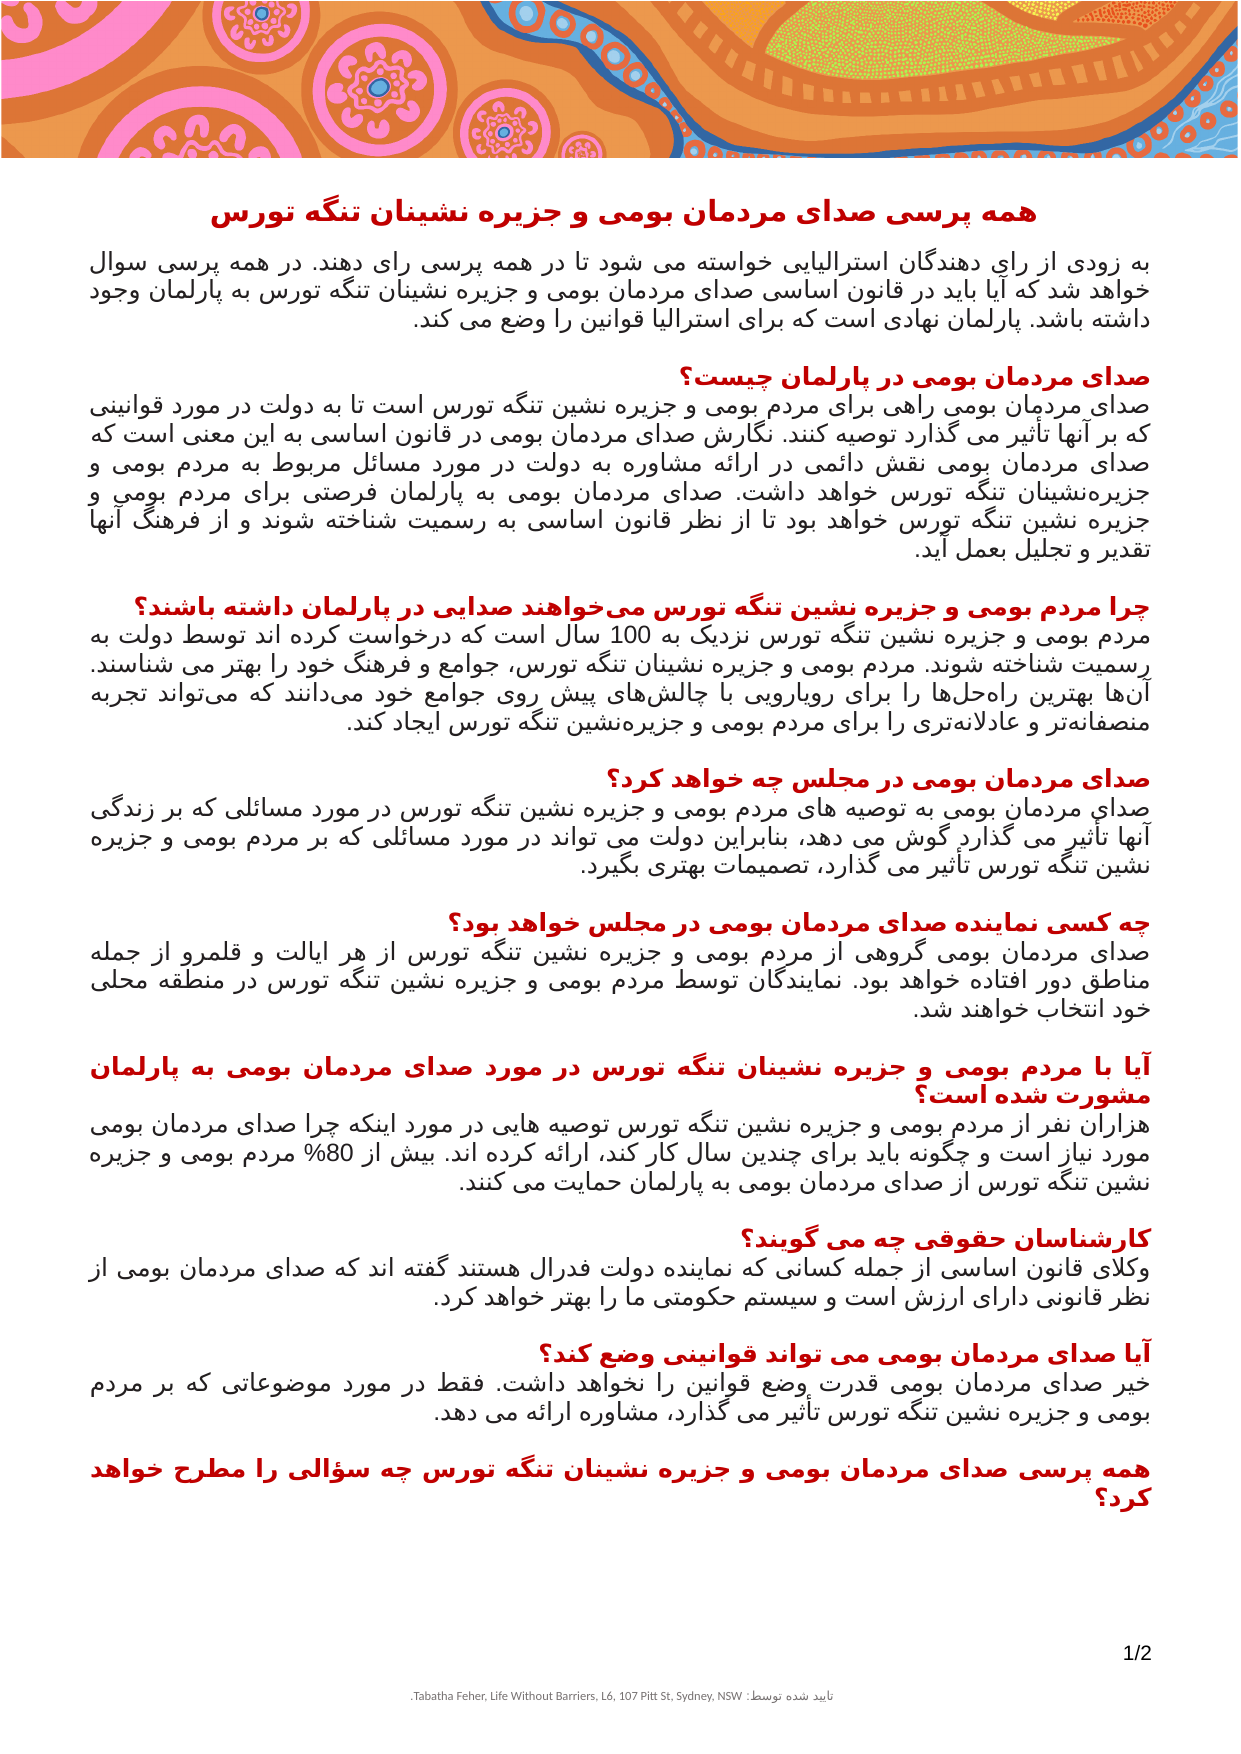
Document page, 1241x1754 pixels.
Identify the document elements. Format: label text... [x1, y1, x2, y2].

text هزاران نفر از مردم بومی و جزیره نشین تنگه تورس توصیه هایی در مورد اینکه چرا صدای مردمان بومی مورد نیاز است و چگونه باید برای چندین سال کار کند، ارائه کرده اند. بیش از 80% مردم بومی و جزیره نشین تنگه تورس از صدای مردمان بومی به پارلمان حمایت می کنند. [89, 1109, 1152, 1196]
text همه پرسی صدای مردمان بومی و جزیره نشینان تنگه تورس [89, 194, 1152, 227]
text صدای مردمان بومی راهی برای مردم بومی و جزیره نشین تنگه تورس است تا به دولت در مورد قوانینی که بر آنها تأثیر می گذارد توصیه کنند. نگارش صدای مردمان بومی در قانون اساسی به این معنی است که صدای مردمان بومی نقش دائمی در ارائه مشاوره به دولت در مورد مسائل مربوط به مردم بومی و جزیره‌نشینان تنگه تورس خواهد داشت. صدای مردمان بومی به پارلمان فرصتی برای مردم بومی و جزیره نشین تنگه تورس خواهد بود تا از نظر قانون اساسی به رسمیت شناخته شوند و از فرهنگ آنها تقدیر و تجلیل بعمل آید. [89, 391, 1152, 563]
text صدای مردمان بومی در پارلمان چیست؟ [89, 362, 1152, 391]
text آیا صدای مردمان بومی می تواند قوانینی وضع کند؟ [89, 1339, 1152, 1368]
text آیا با مردم بومی و جزیره نشینان تنگه تورس در مورد صدای مردمان بومی به پارلمان مشورت شده است؟ [89, 1052, 1152, 1109]
text کارشناسان حقوقی چه می گویند؟ [89, 1224, 1152, 1253]
text صدای مردمان بومی در مجلس چه خواهد کرد؟ [89, 764, 1152, 793]
picture [11, 1, 1236, 161]
text خیر صدای مردمان بومی قدرت وضع قوانین را نخواهد داشت. فقط در مورد موضوعاتی که بر مردم بومی و جزیره نشین تنگه تورس تأثیر می گذارد، مشاوره ارائه می دهد. [89, 1368, 1152, 1426]
text همه پرسی صدای مردمان بومی و جزیره نشینان تنگه تورس چه سؤالی را مطرح خواهد کرد؟ [89, 1454, 1152, 1512]
text چه کسی نماینده صدای مردمان بومی در مجلس خواهد بود؟ [89, 908, 1152, 937]
text به زودی از رای دهندگان استرالیایی خواسته می شود تا در همه پرسی رای دهند. در همه پرسی سوال خواهد شد که آیا باید در قانون اساسی صدای مردمان بومی و جزیره نشینان تنگه تورس به پارلمان وجود داشته باشد. پارلمان نهادی است که برای استرالیا قوانین را وضع می کند. [89, 247, 1152, 333]
text چرا مردم بومی و جزیره نشین تنگه تورس می‌خواهند صدایی در پارلمان داشته باشند؟ [89, 592, 1152, 621]
text صدای مردمان بومی به توصیه های مردم بومی و جزیره نشین تنگه تورس در مورد مسائلی که بر زندگی آنها تأثیر می گذارد گوش می دهد، بنابراین دولت می تواند در مورد مسائلی که بر مردم بومی و جزیره نشین تنگه تورس تأثیر می گذارد، تصمیمات بهتری بگیرد. [89, 793, 1152, 879]
text صدای مردمان بومی گروهی از مردم بومی و جزیره نشین تنگه تورس از هر ایالت و قلمرو از جمله مناطق دور افتاده خواهد بود. نمایندگان توسط مردم بومی و جزیره نشین تنگه تورس در منطقه محلی خود انتخاب خواهند شد. [89, 937, 1152, 1023]
text مردم بومی و جزیره نشین تنگه تورس نزدیک به 100 سال است که درخواست کرده اند توسط دولت به رسمیت شناخته شوند. مردم بومی و جزیره نشینان تنگه تورس، جوامع و فرهنگ خود را بهتر می شناسند. آن‌ها بهترین راه‌حل‌ها را برای رویارویی با چالش‌های پیش روی جوامع خود می‌دانند که می‌تواند تجربه منصفانه‌تر و عادلانه‌تری را برای مردم بومی و جزیره‌نشین تنگه تورس ایجاد کند. [89, 621, 1152, 736]
text وکلای قانون اساسی از جمله کسانی که نماینده دولت فدرال هستند گفته اند که صدای مردمان بومی از نظر قانونی دارای ارزش است و سیستم حکومتی ما را بهتر خواهد کرد. [89, 1253, 1152, 1311]
